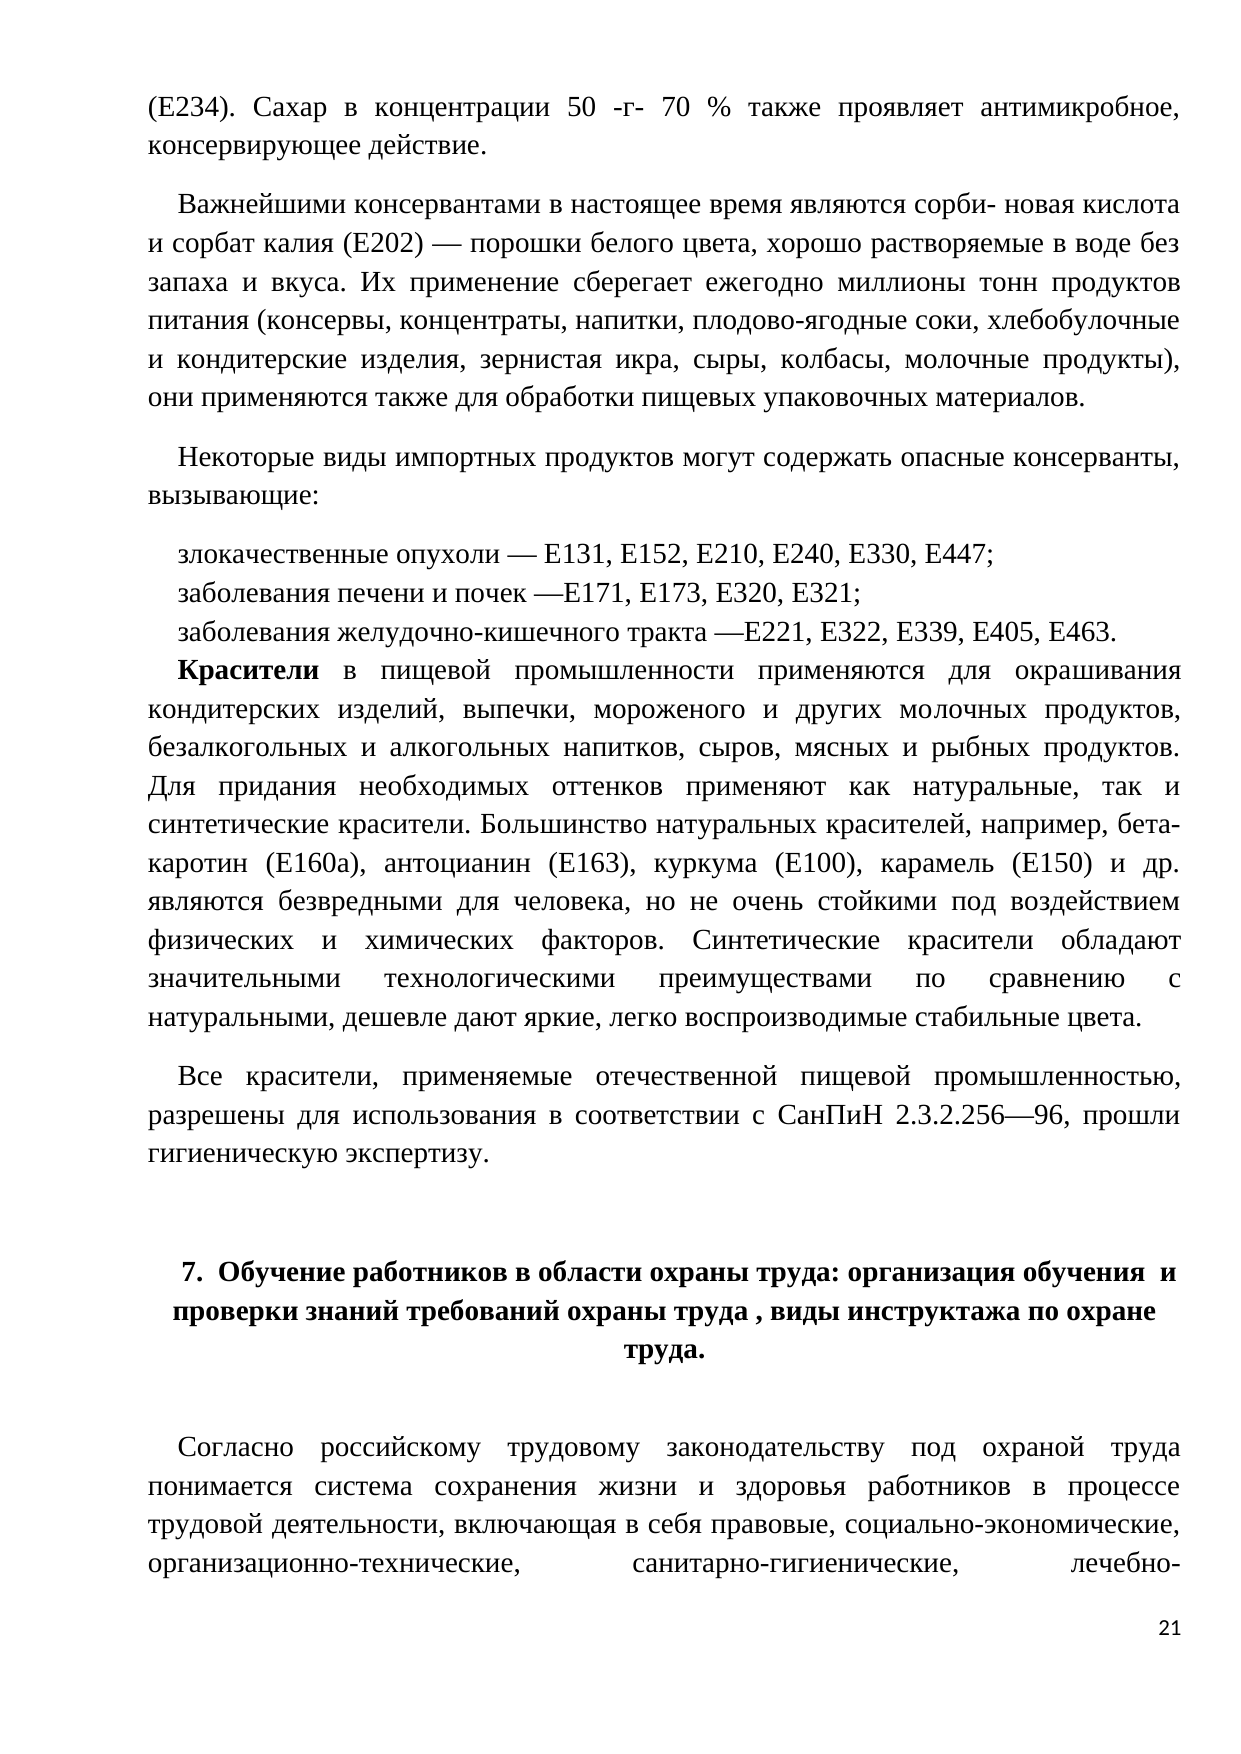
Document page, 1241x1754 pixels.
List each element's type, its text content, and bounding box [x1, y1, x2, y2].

text Некоторые виды импортных продуктов могут содержать опасные консерванты, вызывающие: [148, 439, 1181, 511]
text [148, 89, 1181, 161]
text Важнейшими консервантами в настоящее время являются сорби- новая кислота и сорбат калия (Е202) — порошки белого цвета, хорошо растворяемые в воде без запаха и вкуса. Их применение сберегает ежегодно миллионы тонн продуктов питания (консервы, концентраты, напитки, плодово-ягодные соки, хлебобулочные и кондитерские изделия, зернистая икра, сыры, колбасы, молочные продукты), они применяются также для обработки пищевых упаковочных материалов. [148, 187, 1181, 413]
text Все красители, применяемые отечественной пищевой промышленностью, разрешены для использования в соответствии с СанПиН 2.3.2.256—96, прошли гигиеническую экспертизу. [148, 1058, 1181, 1169]
text Красители в пищевой промышленности применяются для окрашивания кондитерских изделий, выпечки, мороженого и других молочных продуктов, безалкогольных и алкогольных напитков, сыров, мясных и рыбных продуктов. Для придания необходимых оттенков применяют как натуральные, так и синтетические красители. Большинство натуральных красителей, например, бета-каротин (Е160а), антоцианин (Е163), куркума (Е100), карамель (Е150) и др. являются безвредными для человека, но не очень стойкими под воздействием физических и химических факторов. Синтетические красители обладают значительными технологическими преимуществами по сравнению с натуральными, дешевле дают яркие, легко воспроизводимые стабильные цвета. [148, 652, 1181, 1033]
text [148, 1429, 1181, 1578]
list 7. Обучение работников в области охраны труда: организация обучения и проверки знаний требований охраны труда , виды инструктажа по охране труда. [148, 1254, 1181, 1365]
text злокачественные опухоли — Е131, Е152, Е210, Е240, Е330, Е447; [148, 537, 1181, 570]
text заболевания желудочно-кишечного тракта —Е221, Е322, Е339, Е405, Е463. [148, 614, 1181, 647]
text заболевания печени и почек —Е171, Е173, Е320, Е321; [148, 575, 1181, 609]
